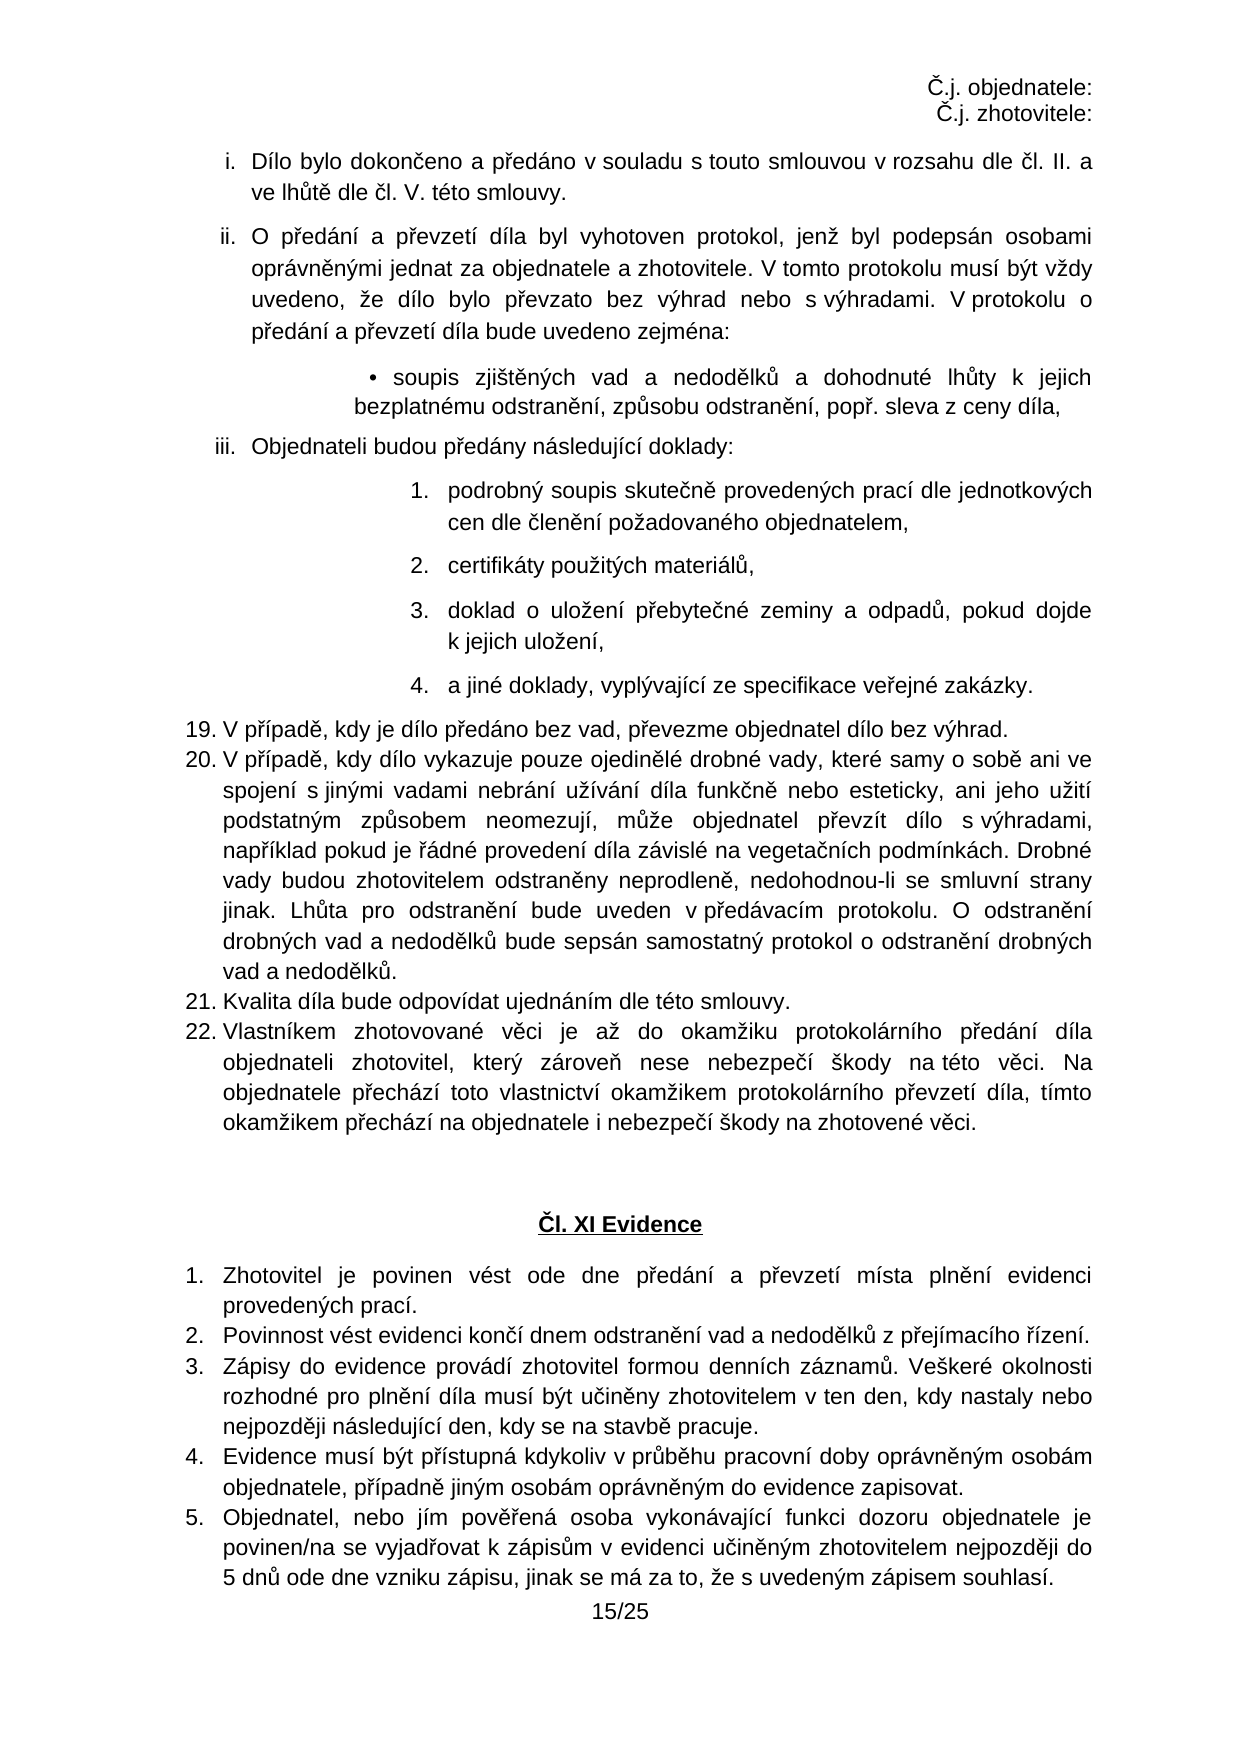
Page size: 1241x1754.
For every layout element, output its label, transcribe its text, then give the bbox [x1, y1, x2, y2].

list V případě, kdy dílo vykazuje pouze ojedinělé drobné vady, které samy o sobě ani ve spojení s jinými vadami nebrání užívání díla funkčně nebo esteticky, ani jeho užití podstatným způsobem neomezují, může objednatel převzít dílo s výhradami, například pokud je řádné provedení díla závislé na vegetačních podmínkách. Drobné vady budou zhotovitelem odstraněny neprodleně, nedohodnou-li se smluvní strany jinak. Lhůta pro odstranění bude uveden v předávacím protokolu. O odstranění drobných vad a nedodělků bude sepsán samostatný protokol o odstranění drobných vad a nedodělků. [185, 746, 1093, 984]
list Dílo bylo dokončeno a předáno v souladu s touto smlouvou v rozsahu dle čl. II. a ve lhůtě dle čl. V. této smlouvy. [236, 148, 1093, 206]
list Zhotovitel je povinen vést ode dne předání a převzetí místa plnění evidenci provedených prací. [185, 1262, 1093, 1319]
text Čl. XI Evidence [148, 1211, 1093, 1237]
list Evidence musí být přístupná kdykoliv v průběhu pracovní doby oprávněným osobám objednatele, případně jiným osobám oprávněným do evidence zapisovat. [185, 1443, 1093, 1500]
list Objednateli budou předány následující doklady: [236, 433, 1093, 459]
list Objednatel, nebo jím pověřená osoba vykonávající funkci dozoru objednatele je povinen/na se vyjadřovat k zápisům v evidenci učiněným zhotovitelem nejpozději do 5 dnů ode dne vzniku zápisu, jinak se má za to, že s uvedeným zápisem souhlasí. [185, 1504, 1093, 1591]
list a jiné doklady, vyplývající ze specifikace veřejné zakázky. [410, 672, 1093, 698]
list Zápisy do evidence provádí zhotovitel formou denních záznamů. Veškeré okolnosti rozhodné pro plnění díla musí být učiněny zhotovitelem v ten den, kdy nastaly nebo nejpozději následující den, kdy se na stavbě pracuje. [185, 1353, 1093, 1439]
list Povinnost vést evidenci končí dnem odstranění vad a nedodělků z přejímacího řízení. [185, 1322, 1093, 1349]
list V případě, kdy je dílo předáno bez vad, převezme objednatel dílo bez výhrad. [185, 716, 1093, 743]
text • soupis zjištěných vad a nedodělků a dohodnuté lhůty k jejich bezplatnému odstranění, způsobu odstranění, popř. sleva z ceny díla, [354, 362, 1093, 420]
list certifikáty použitých materiálů, [410, 552, 1093, 579]
list podrobný soupis skutečně provedených prací dle jednotkových cen dle členění požadovaného objednatelem, [410, 477, 1093, 535]
list Vlastníkem zhotovované věci je až do okamžiku protokolárního předání díla objednateli zhotovitel, který zároveň nese nebezpečí škody na této věci. Na objednatele přechází toto vlastnictví okamžikem protokolárního převzetí díla, tímto okamžikem přechází na objednatele i nebezpečí škody na zhotovené věci. [185, 1018, 1093, 1135]
list Kvalita díla bude odpovídat ujednáním dle této smlouvy. [185, 988, 1093, 1014]
list doklad o uložení přebytečné zeminy a odpadů, pokud dojde k jejich uložení, [410, 597, 1093, 654]
list O předání a převzetí díla byl vyhotoven protokol, jenž byl podepsán osobami oprávněnými jednat za objednatele a zhotovitele. V tomto protokolu musí být vždy uvedeno, že dílo bylo převzato bez výhrad nebo s výhradami. V protokolu o předání a převzetí díla bude uvedeno zejména: [236, 223, 1093, 344]
